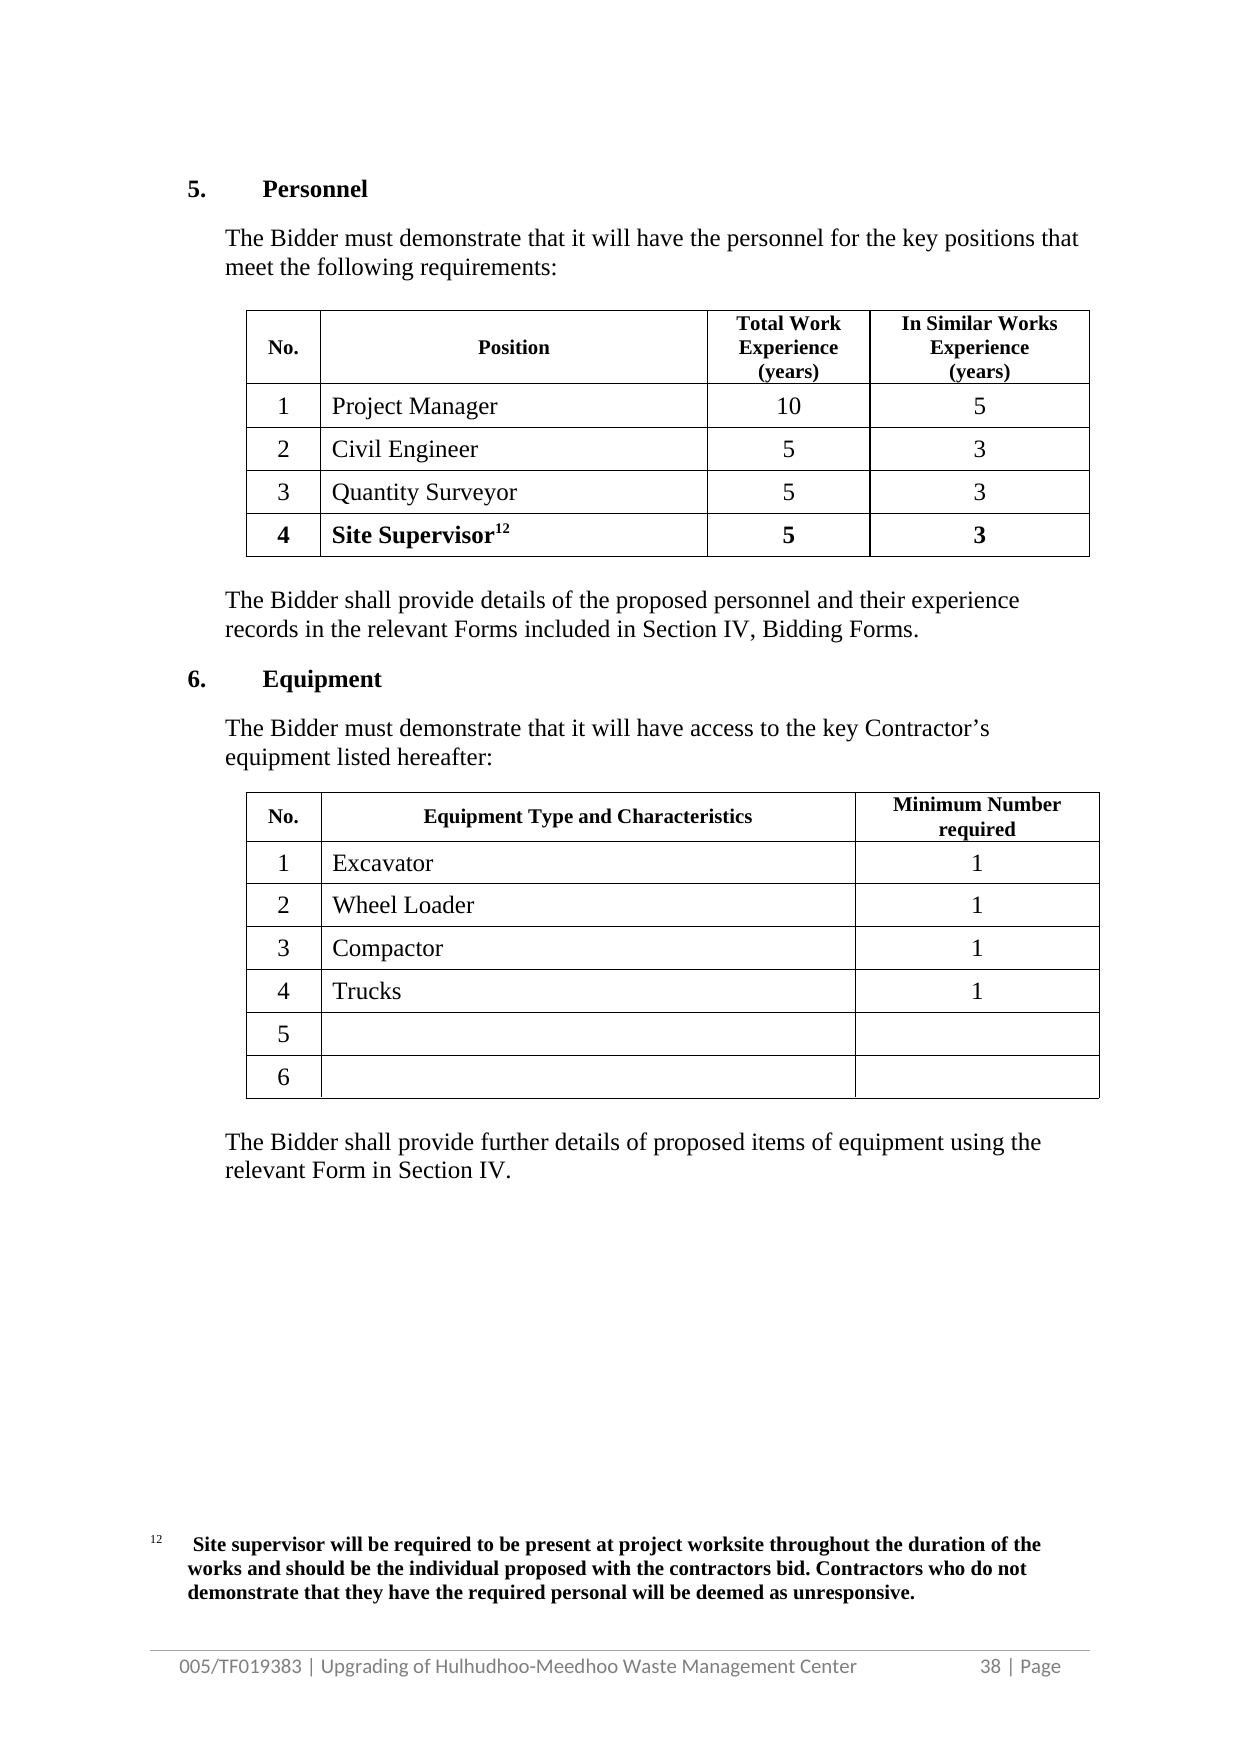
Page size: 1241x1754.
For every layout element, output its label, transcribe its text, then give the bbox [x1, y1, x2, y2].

table_cell Wheel Loader [322, 884, 855, 926]
table_cell 2 [247, 884, 321, 926]
table_header Equipment Type and Characteristics [322, 793, 855, 841]
table_cell Site Supervisor [321, 514, 707, 556]
table_header In Similar Works Experience (years) [871, 311, 1089, 383]
table_cell 1 [856, 842, 1099, 883]
table_cell 5 [708, 514, 869, 556]
table_cell 5 [708, 428, 869, 470]
text The Bidder must demonstrate that it will have access to the key Contractor’s equipment listed hereafter: [225, 713, 1090, 771]
table_cell 3 [247, 471, 320, 513]
table_cell Trucks [322, 970, 855, 1012]
table_cell Quantity Surveyor [321, 471, 707, 513]
table_cell 1 [247, 842, 321, 883]
table_cell 3 [247, 927, 321, 969]
table_cell 6 [247, 1056, 321, 1097]
table_cell 1 [856, 970, 1099, 1012]
table_cell 1 [856, 884, 1099, 926]
text The Bidder shall provide further details of proposed items of equipment using the relevant Form in Section IV. [225, 1127, 1090, 1184]
text The Bidder shall provide details of the proposed personnel and their experience records in the relevant Forms included in Section IV, Bidding Forms. [225, 586, 1090, 643]
table_header No. [247, 311, 320, 383]
table_cell 5 [247, 1013, 321, 1054]
table_cell Compactor [322, 927, 855, 969]
text The Bidder must demonstrate that it will have the personnel for the key positions that meet the following requirements: [225, 223, 1090, 281]
subtitle 5. Personnel [187, 174, 1060, 203]
table_cell 5 [708, 471, 869, 513]
table_cell 1 [856, 927, 1099, 969]
table_cell 3 [871, 514, 1089, 556]
table_header Minimum Number required [856, 793, 1099, 841]
table_cell 1 [247, 384, 320, 427]
table_cell 2 [247, 428, 320, 470]
table_cell 5 [871, 384, 1089, 427]
table_cell 4 [247, 514, 320, 556]
table_cell [322, 1056, 855, 1097]
table_header Total Work Experience (years) [708, 311, 869, 383]
table_header Position [321, 311, 707, 383]
table_cell [856, 1013, 1099, 1054]
table_cell [322, 1013, 855, 1054]
table_header No. [247, 793, 321, 841]
table_cell Project Manager [321, 384, 707, 427]
table_cell 4 [247, 970, 321, 1012]
table_cell Excavator [322, 842, 855, 883]
subtitle 6. Equipment [187, 664, 1060, 693]
table_cell 3 [871, 428, 1089, 470]
table_cell 10 [708, 384, 869, 427]
table_cell 3 [871, 471, 1089, 513]
table_cell [856, 1056, 1099, 1097]
table_cell Civil Engineer [321, 428, 707, 470]
